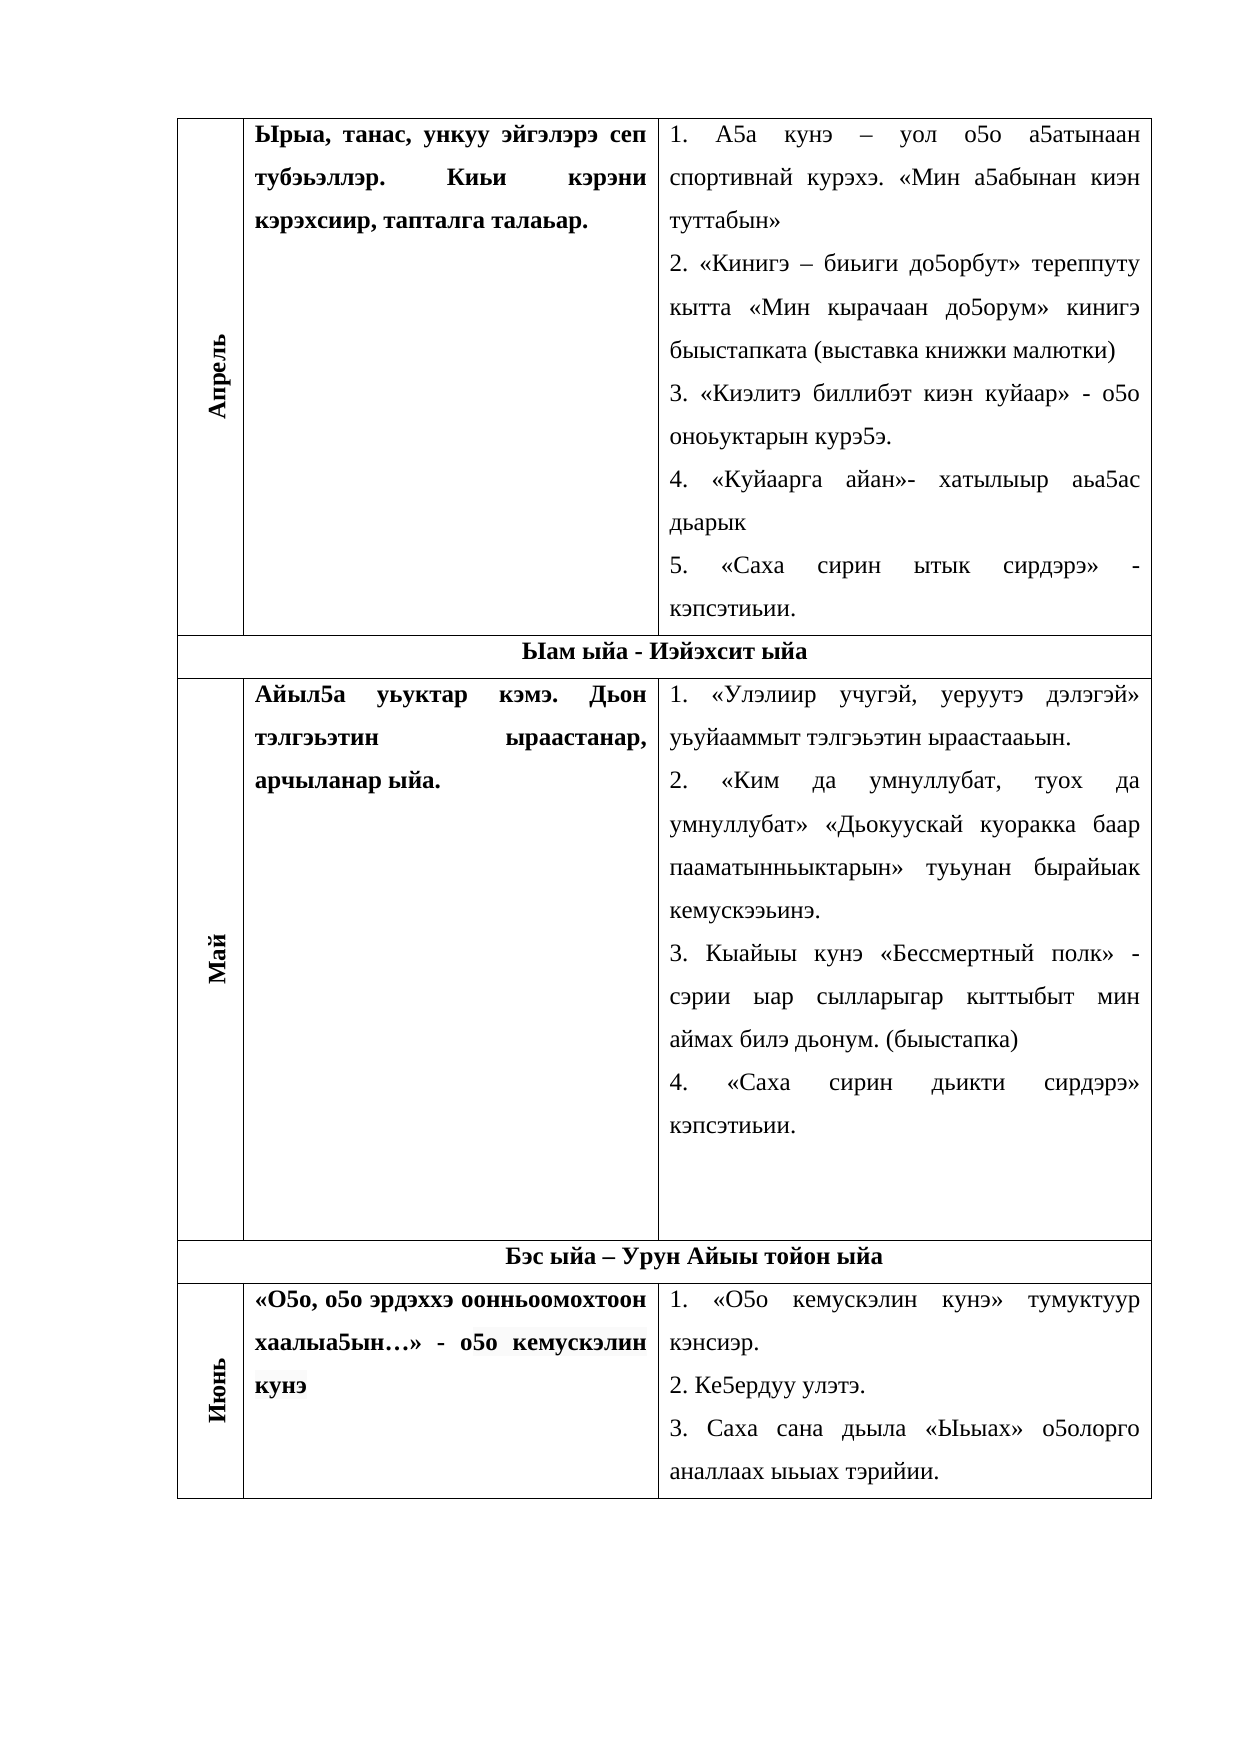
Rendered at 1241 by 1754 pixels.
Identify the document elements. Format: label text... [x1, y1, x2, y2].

table_cell Бэс ыйа – Урун Айыы тойон ыйа [178, 1241, 1151, 1283]
table_cell Ыам ыйа - Иэйэхсит ыйа [178, 636, 1151, 678]
table_cell Айыл5а уьуктар кэмэ. Дьон тэлгэьэтин ыраастанар, арчыланар ыйа. [244, 679, 658, 1240]
table_cell Ырыа, танас, ункуу эйгэлэрэ сеп тубэьэллэр. Киьи кэрэни кэрэхсиир, тапталга талаьар. [244, 119, 658, 635]
table_cell 1. «Улэлиир учугэй, уеруутэ дэлэгэй» уьуйааммыт тэлгэьэтин ыраастааьын. 2. «Ким да умнуллубат, туох да умнуллубат» «Дьокуускай куоракка баар пааматынньыктарын» туьунан бырайыак кемускээьинэ. 3. Кыайыы кунэ «Бессмертный полк» - сэрии ыар сылларыгар кыттыбыт мин аймах билэ дьонум. (быыстапка) 4. «Саха сирин дьикти сирдэрэ» кэпсэтиьии. [659, 679, 1151, 1240]
table_cell Июнь [178, 1284, 243, 1498]
table_cell Апрель [178, 119, 243, 635]
table_cell 1. «О5о кемускэлин кунэ» тумуктуур кэнсиэр. 2. Ке5ердуу улэтэ. 3. Саха сана дьыла «Ыьыах» о5олорго аналлаах ыьыах тэрийии. [659, 1284, 1151, 1498]
table_cell Май [178, 679, 243, 1240]
table_cell «О5о, о5о эрдэххэ оонньоомохтоон хаалыа5ын…» - о5о кемускэлин кунэ [244, 1284, 658, 1498]
table_cell 1. А5а кунэ – уол о5о а5атынаан спортивнай курэхэ. «Мин а5абынан киэн туттабын» 2. «Кинигэ – биьиги до5орбут» тереппуту кытта «Мин кырачаан до5орум» кинигэ быыстапката (выставка книжки малютки) 3. «Киэлитэ биллибэт киэн куйаар» - о5о оноьуктарын курэ5э. 4. «Куйаарга айан»- хатылыыр аьа5ас дьарык 5. «Саха сирин ытык сирдэрэ» - кэпсэтиьии. [659, 119, 1151, 635]
